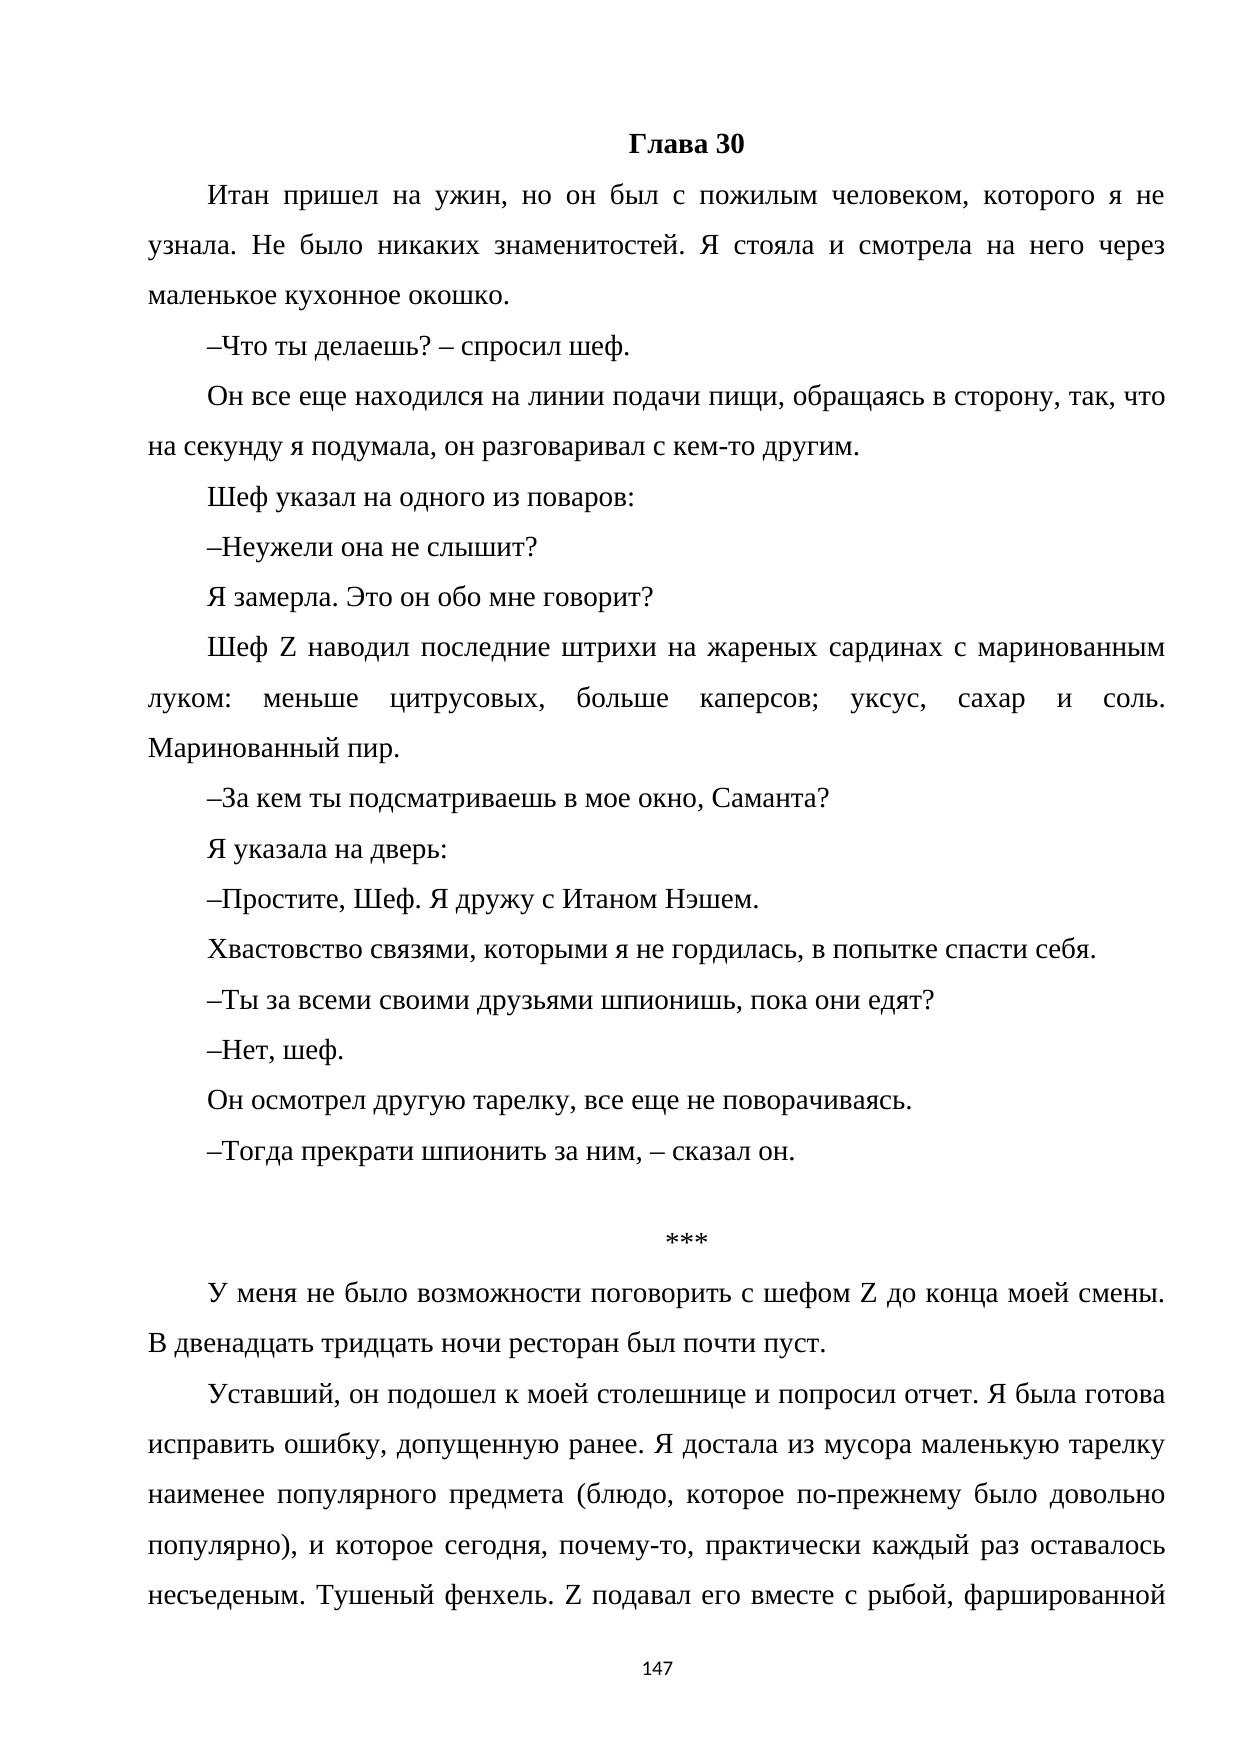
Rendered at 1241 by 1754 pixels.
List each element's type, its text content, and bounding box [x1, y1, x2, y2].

text –Неужели она не слышит? [148, 529, 1167, 562]
text Он осмотрел другую тарелку, все еще не поворачиваясь. [148, 1082, 1167, 1116]
text Хвастовство связями, которыми я не гордилась, в попытке спасти себя. [148, 931, 1167, 965]
text –Ты за всеми своими друзьями шпионишь, пока они едят? [148, 982, 1167, 1015]
text У меня не было возможности поговорить с шефом Z до конца моей смены. В двенадцать тридцать ночи ресторан был почти пуст. [148, 1275, 1167, 1359]
text Он все еще находился на линии подачи пищи, обращаясь в сторону, так, что на секунду я подумала, он разговаривал с кем-то другим. [148, 378, 1167, 462]
text Глава 30 [148, 126, 1167, 160]
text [148, 1376, 1167, 1611]
text Шеф указал на одного из поваров: [148, 479, 1167, 512]
text –Тогда прекрати шпионить за ним, – сказал он. [148, 1133, 1167, 1166]
text –За кем ты подсматриваешь в мое окно, Саманта? [148, 781, 1167, 814]
text –Простите, Шеф. Я дружу с Итаном Нэшем. [148, 881, 1167, 915]
text Я замерла. Это он обо мне говорит? [148, 579, 1167, 613]
text Итан пришел на ужин, но он был с пожилым человеком, которого я не узнала. Не было никаких знаменитостей. Я стояла и смотрела на него через маленькое кухонное окошко. [148, 177, 1167, 311]
text –Нет, шеф. [148, 1032, 1167, 1066]
text *** [148, 1225, 1167, 1258]
text Я указала на дверь: [148, 831, 1167, 864]
text –Что ты делаешь? – спросил шеф. [148, 328, 1167, 361]
text Шеф Z наводил последние штрихи на жареных сардинах с маринованным луком: меньше цитрусовых, больше каперсов; уксус, сахар и соль. Маринованный пир. [148, 629, 1167, 764]
